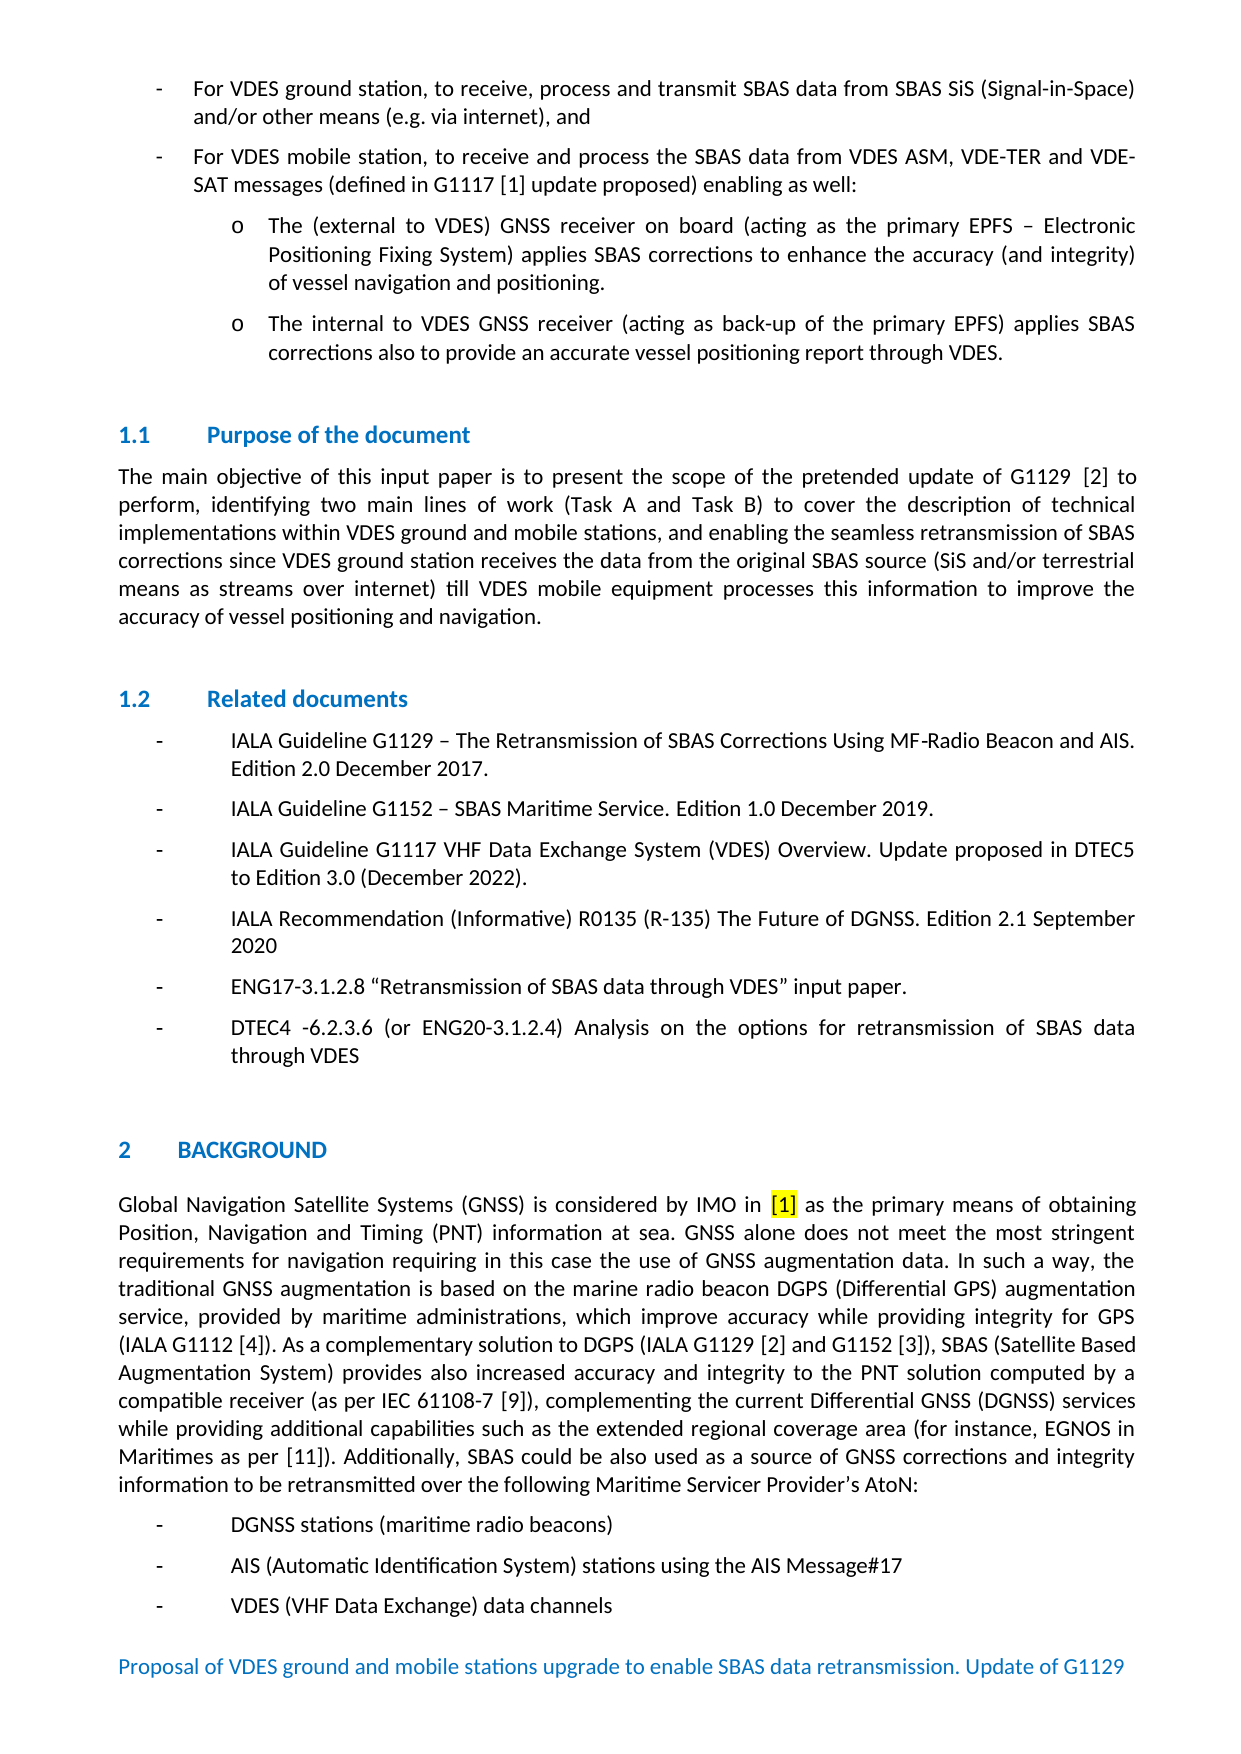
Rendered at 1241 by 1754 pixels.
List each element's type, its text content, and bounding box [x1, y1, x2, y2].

list ENG17-3.1.2.8 “Retransmission of SBAS data through VDES” input paper. [156, 972, 1137, 1000]
list DTEC4 -6.2.3.6 (or ENG20-3.1.2.4) Analysis on the options for retransmission of SBAS data through VDES [156, 1013, 1137, 1069]
list For VDES ground station, to receive, process and transmit SBAS data from SBAS SiS (Signal-in-Space) and/or other means (e.g. via internet), and [156, 74, 1137, 130]
text Global Navigation Satellite Systems (GNSS) is considered by IMO in [1] as the primary means of obtaining Position, Navigation and Timing (PNT) information at sea. GNSS alone does not meet the most stringent requirements for navigation requiring in this case the use of GNSS augmentation data. In such a way, the traditional GNSS augmentation is based on the marine radio beacon DGPS (Differential GPS) augmentation service, provided by maritime administrations, which improve accuracy while providing integrity for GPS (IALA G1112 [4]). As a complementary solution to DGPS (IALA G1129 [2] and G1152 [3]), SBAS (Satellite Based Augmentation System) provides also increased accuracy and integrity to the PNT solution computed by a compatible receiver (as per IEC 61108-7 [9]), complementing the current Differential GNSS (DGNSS) services while providing additional capabilities such as the extended regional coverage area (for instance, EGNOS in Maritimes as per [10]). Additionally, SBAS could be also used as a source of GNSS corrections and integrity information to be retransmitted over the following Maritime Servicer Provider’s AtoN: [118, 1190, 1137, 1498]
subtitle Background [118, 1134, 1137, 1165]
list DGNSS stations (maritime radio beacons) [156, 1511, 1137, 1538]
list For VDES mobile station, to receive and process the SBAS data from VDES ASM, VDE-TER and VDE-SAT messages (defined in G1117 [1] update proposed) enabling as well: [156, 142, 1137, 198]
list The internal to VDES GNSS receiver (acting as back-up of the primary EPFS) applies SBAS corrections also to provide an accurate vessel positioning report through VDES. [231, 309, 1137, 366]
list The (external to VDES) GNSS receiver on board (acting as the primary EPFS – Electronic Positioning Fixing System) applies SBAS corrections to enhance the accuracy (and integrity) of vessel navigation and positioning. [231, 211, 1137, 296]
list IALA Guideline G1117 VHF Data Exchange System (VDES) Overview. Update proposed in DTEC5 to Edition 3.0 (December 2022). [156, 835, 1137, 891]
subtitle Related documents [118, 683, 1137, 713]
text The main objective of this input paper is to present the scope of the pretended update of G1129 [2] to perform, identifying two main lines of work (Task A and Task B) to cover the description of technical implementations within VDES ground and mobile stations, and enabling the seamless retransmission of SBAS corrections since VDES ground station receives the data from the original SBAS source (SiS and/or terrestrial means as streams over internet) till VDES mobile equipment processes this information to improve the accuracy of vessel positioning and navigation. [118, 462, 1137, 630]
list AIS (Automatic Identification System) stations using the AIS Message#17 [156, 1551, 1137, 1579]
list IALA Guideline G1129 – The Retransmission of SBAS Corrections Using MF‐Radio Beacon and AIS. Edition 2.0 December 2017. [156, 726, 1137, 782]
subtitle Purpose of the document [118, 419, 1137, 449]
list IALA Recommendation (Informative) R0135 (R-135) The Future of DGNSS. Edition 2.1 September 2020 [156, 904, 1137, 960]
list IALA Guideline G1152 – SBAS Maritime Service. Edition 1.0 December 2019. [156, 794, 1137, 823]
list VDES (VHF Data Exchange) data channels [156, 1592, 1137, 1619]
